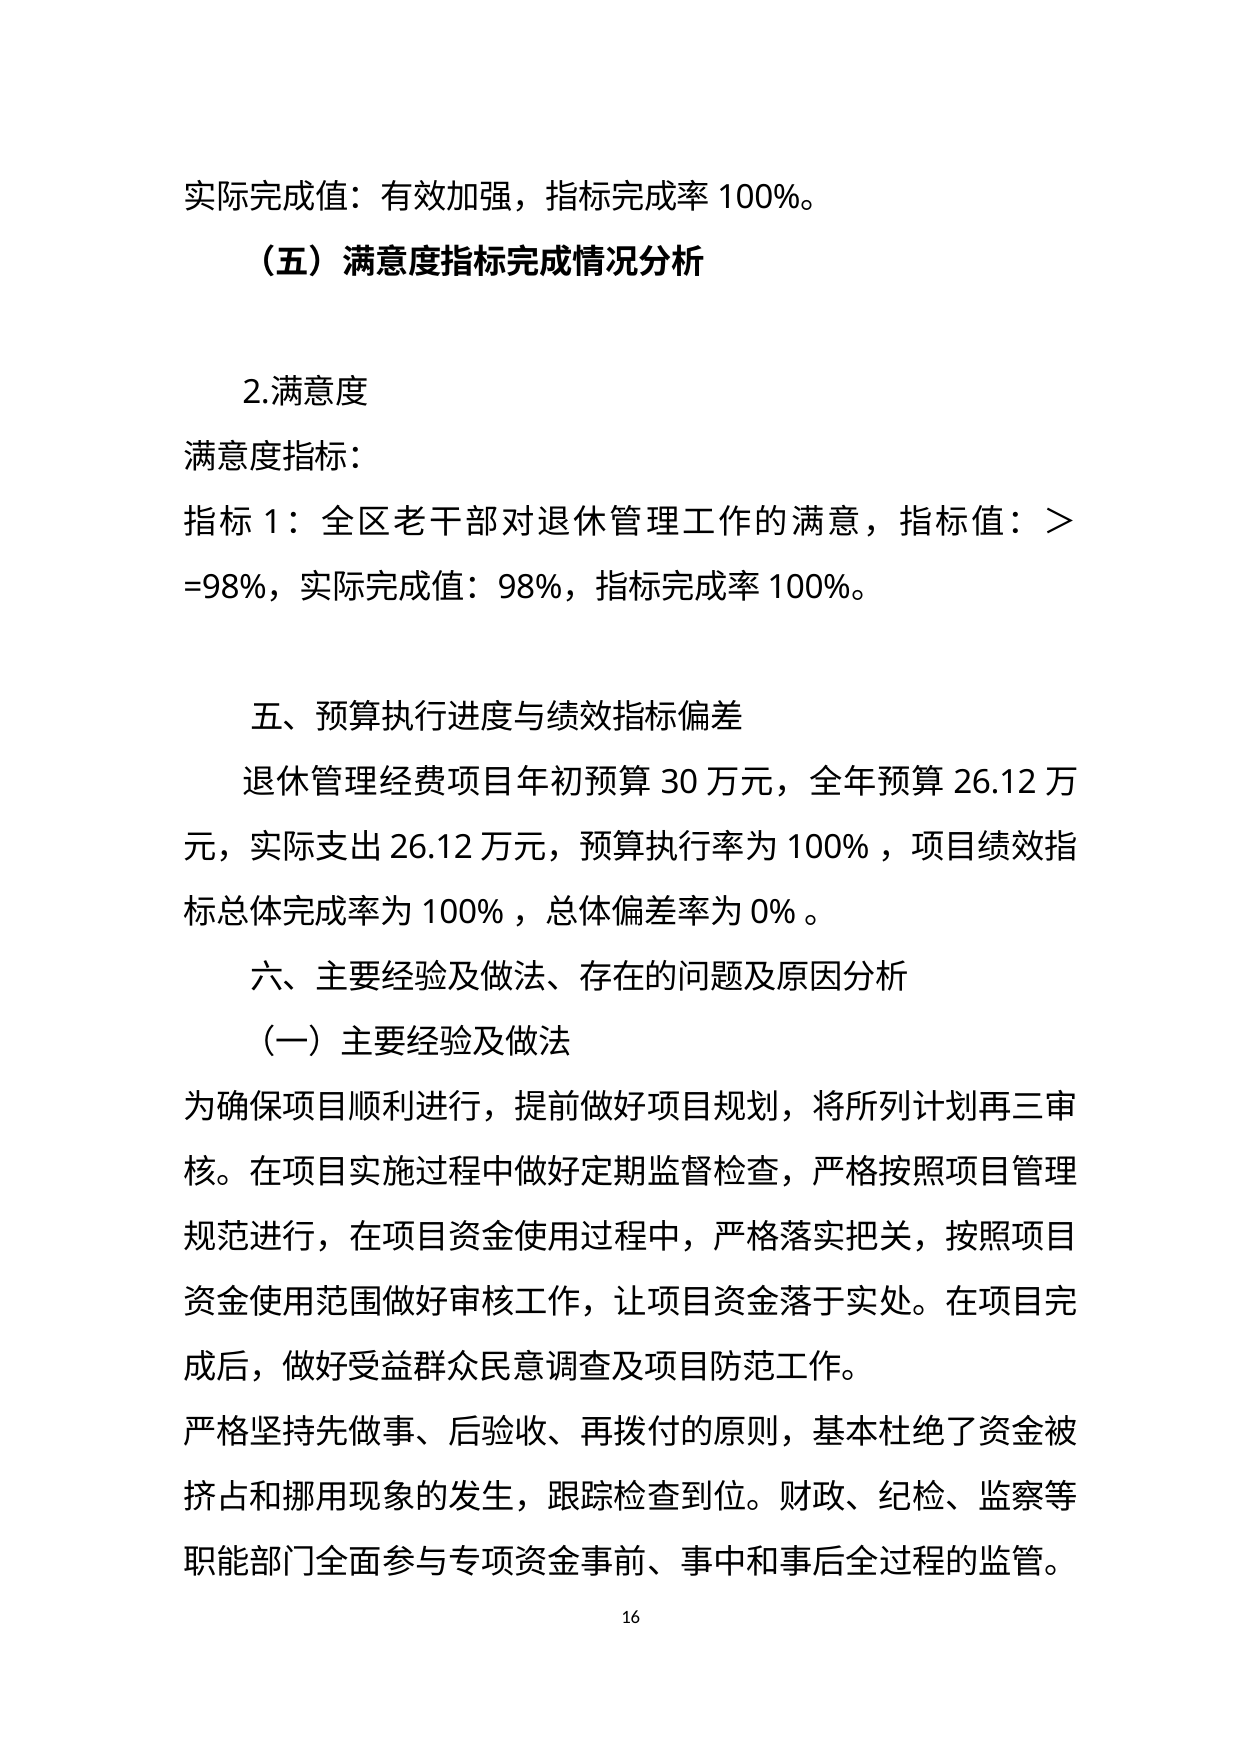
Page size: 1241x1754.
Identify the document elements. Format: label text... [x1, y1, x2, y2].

text 退休管理经费项目年初预算30万元，全年预算26.12万元，实际支出26.12万元，预算执行率为100% ，项目绩效指标总体完成率为100% ，总体偏差率为0% 。 [183, 747, 1078, 942]
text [183, 1007, 1078, 1592]
text 2.满意度 满意度指标： 指标1：全区老干部对退休管理工作的满意，指标值：＞=98%，实际完成值：98%，指标完成率100%。 [183, 357, 1078, 617]
text 五、预算执行进度与绩效指标偏差 [183, 682, 1078, 747]
text 六、主要经验及做法、存在的问题及原因分析 [183, 942, 1078, 1007]
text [183, 162, 1078, 227]
text （五）满意度指标完成情况分析 [183, 227, 1078, 292]
